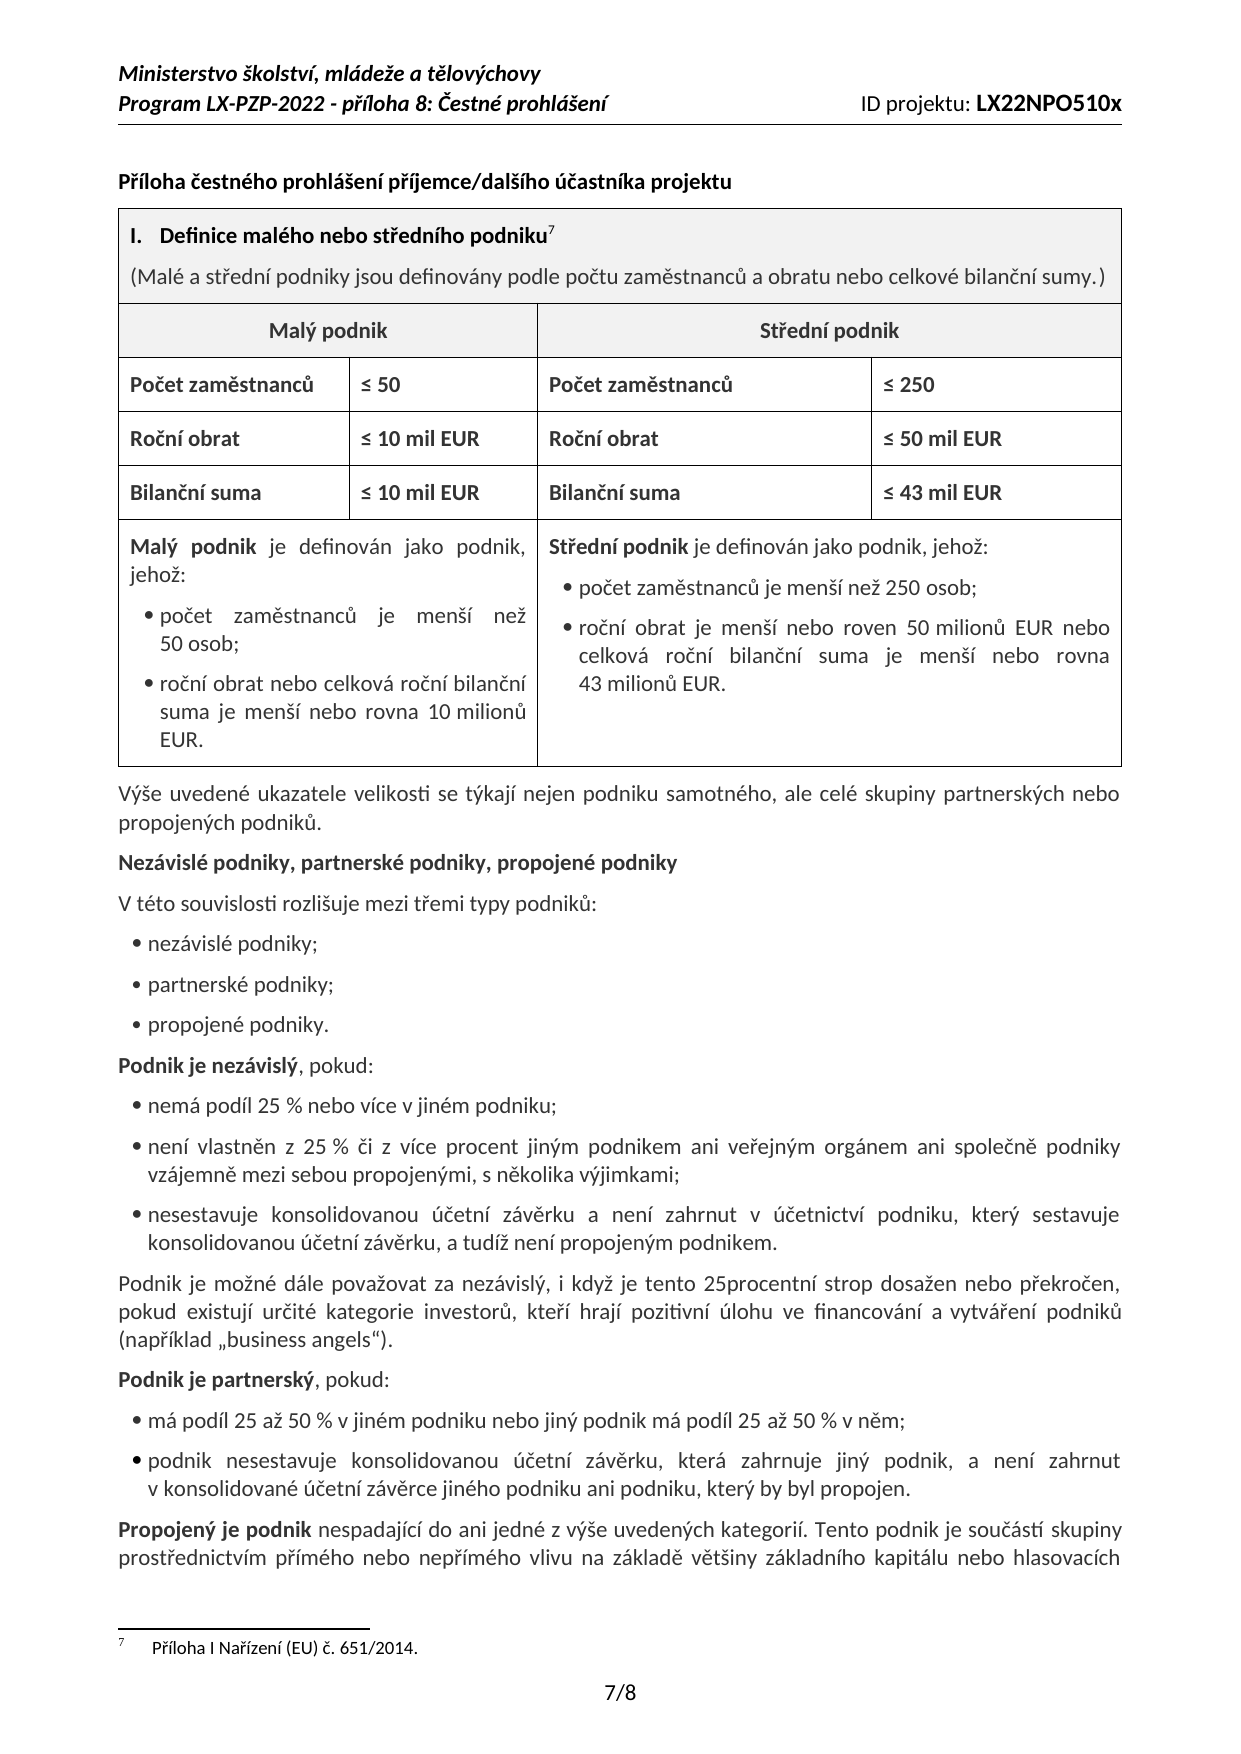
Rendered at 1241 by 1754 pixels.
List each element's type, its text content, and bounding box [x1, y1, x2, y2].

table_cell ≤ 43 mil EUR [872, 466, 1121, 519]
list nezávislé podniky; [133, 929, 1122, 957]
list není vlastněn z 25 % či z více procent jiným podnikem ani veřejným orgánem ani společně podniky vzájemně mezi sebou propojenými, s několika výjimkami; [133, 1132, 1122, 1188]
table_cell Počet zaměstnanců [119, 358, 349, 411]
table_cell ≤ 10 mil EUR [350, 412, 537, 465]
list má podíl 25 až 50 % v jiném podniku nebo jiný podnik má podíl 25 až 50 % v něm; [133, 1406, 1122, 1434]
text Podnik je možné dále považovat za nezávislý, i když je tento 25procentní strop dosažen nebo překročen, pokud existují určité kategorie investorů, kteří hrají pozitivní úlohu ve financování a vytváření podniků (například „business angels“). [118, 1269, 1122, 1353]
table_header Definice malého nebo středního podniku (Malé a střední podniky jsou definovány podle počtu zaměstnanců a obratu nebo celkové bilanční sumy.) [119, 209, 1121, 303]
text Výše uvedené ukazatele velikosti se týkají nejen podniku samotného, ale celé skupiny partnerských nebo propojených podniků. [118, 779, 1122, 836]
table_cell Malý podnik je definován jako podnik, jehož: počet zaměstnanců je menší než 50 osob; roční obrat nebo celková roční bilanční suma je menší nebo rovna 10 milionů EUR. [119, 520, 537, 766]
list nemá podíl 25 % nebo více v jiném podniku; [133, 1091, 1122, 1119]
table_cell Střední podnik je definován jako podnik, jehož: počet zaměstnanců je menší než 250 osob; roční obrat je menší nebo roven 50 milionů EUR nebo celková roční bilanční suma je menší nebo rovna 43 milionů EUR. [538, 520, 1121, 766]
table_cell ≤ 10 mil EUR [350, 466, 537, 519]
list propojené podniky. [133, 1010, 1122, 1038]
table_cell Malý podnik [119, 304, 537, 357]
text Příloha čestného prohlášení příjemce/dalšího účastníka projektu [118, 167, 1122, 196]
list partnerské podniky; [133, 970, 1122, 998]
table_cell ≤ 250 [872, 358, 1121, 411]
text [118, 1515, 1122, 1571]
table_cell Roční obrat [119, 412, 349, 465]
table_cell Roční obrat [538, 412, 871, 465]
list podnik nesestavuje konsolidovanou účetní závěrku, která zahrnuje jiný podnik, a není zahrnut v konsolidované účetní závěrce jiného podniku ani podniku, který by byl propojen. [133, 1446, 1122, 1502]
text Nezávislé podniky, partnerské podniky, propojené podniky [118, 848, 1122, 876]
table_cell ≤ 50 [350, 358, 537, 411]
text Podnik je nezávislý, pokud: [118, 1051, 1122, 1079]
text V této souvislosti rozlišuje mezi třemi typy podniků: [118, 889, 1122, 917]
table_cell Bilanční suma [538, 466, 871, 519]
table_cell Počet zaměstnanců [538, 358, 871, 411]
table_cell Bilanční suma [119, 466, 349, 519]
text Podnik je partnerský, pokud: [118, 1365, 1122, 1393]
table_cell Střední podnik [538, 304, 1121, 357]
list nesestavuje konsolidovanou účetní závěrku a není zahrnut v účetnictví podniku, který sestavuje konsolidovanou účetní závěrku, a tudíž není propojeným podnikem. [133, 1200, 1122, 1256]
table_cell ≤ 50 mil EUR [872, 412, 1121, 465]
